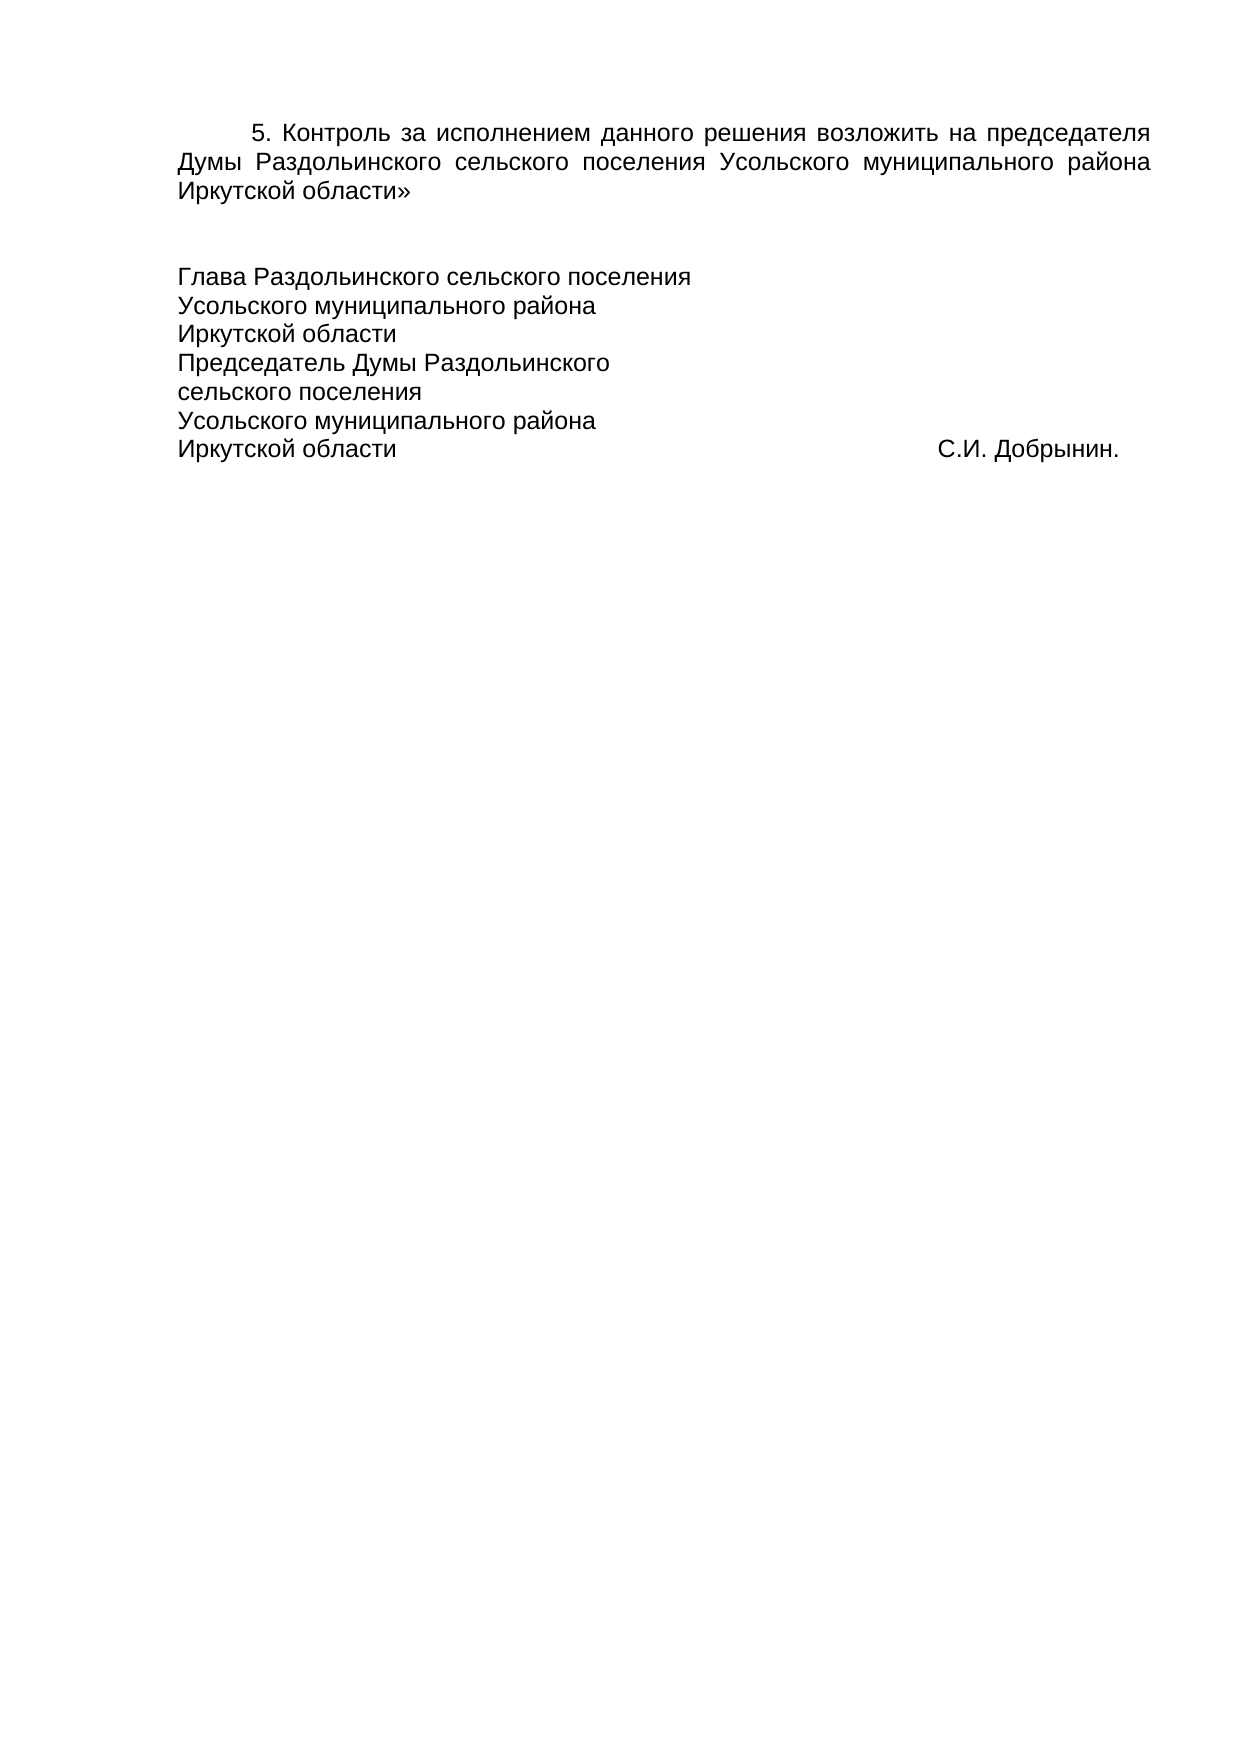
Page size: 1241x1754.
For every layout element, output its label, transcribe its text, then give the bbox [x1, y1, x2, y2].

text Иркутской области С.И. Добрынин. [177, 434, 1152, 463]
text Глава Раздольинского сельского поселения [177, 262, 1152, 291]
text Усольского муниципального района [177, 291, 1152, 319]
text сельского поселения [177, 377, 1152, 406]
text Иркутской области [177, 319, 1152, 348]
text 5. Контроль за исполнением данного решения возложить на председателя Думы Раздольинского сельского поселения Усольского муниципального района Иркутской области» [177, 118, 1152, 204]
text Усольского муниципального района [177, 406, 1152, 434]
text Председатель Думы Раздольинского [177, 348, 1152, 377]
